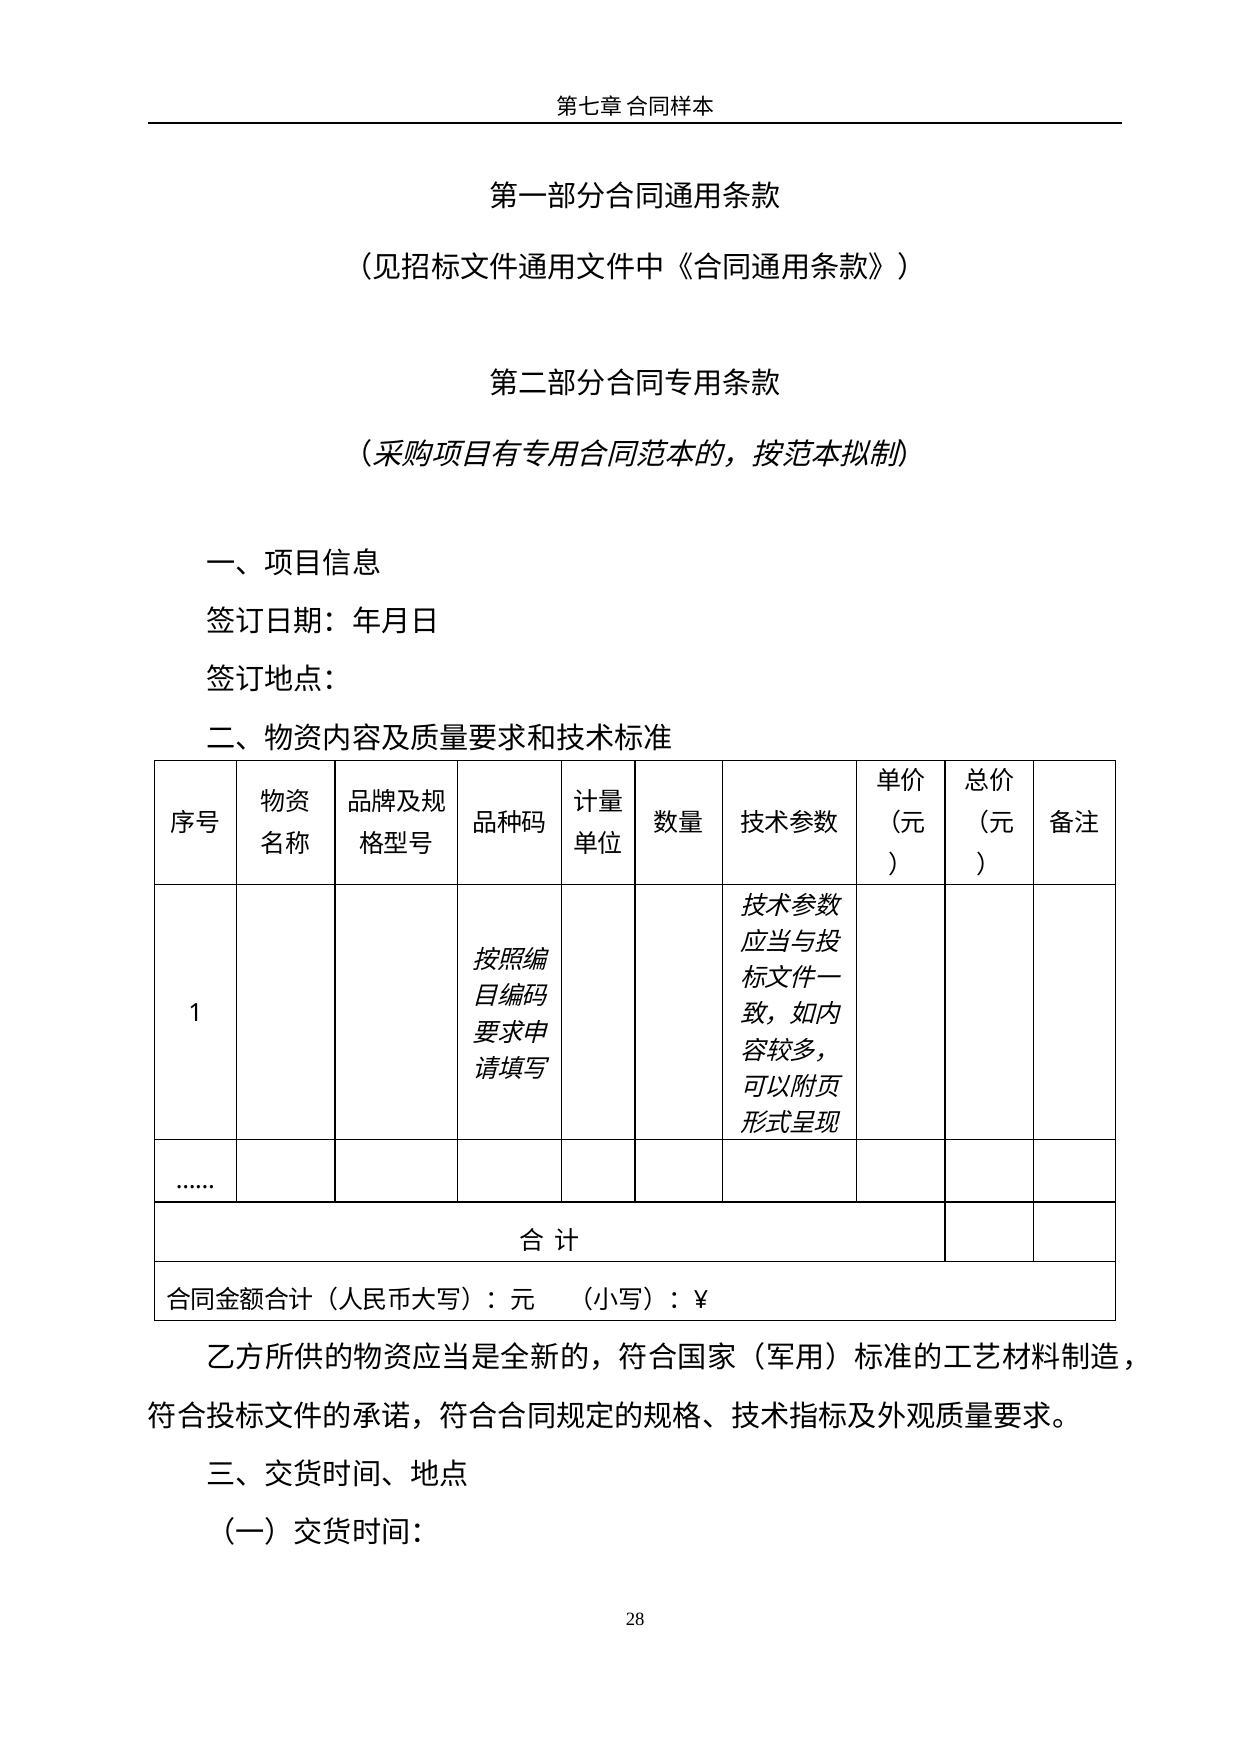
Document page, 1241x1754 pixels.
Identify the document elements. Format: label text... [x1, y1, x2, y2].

table_cell [237, 885, 334, 1139]
table_header 品种码 [458, 761, 561, 884]
table_cell 按照编目编码要求申请填写 [458, 885, 561, 1139]
table_header 物资 名称 [237, 761, 334, 884]
table_cell [636, 1140, 722, 1201]
text 乙方所供的物资应当是全新的，符合国家（军用）标准的工艺材料制造，符合投标文件的承诺，符合合同规定的规格、技术指标及外观质量要求。 [148, 1321, 1122, 1438]
table_header 单价 （元） [857, 761, 944, 884]
text （采购项目有专用合同范本的，按范本拟制） [148, 418, 1122, 476]
table_cell [946, 885, 1033, 1139]
text 签订日期：年月日 [148, 585, 1122, 643]
text 第一部分合同通用条款 [147, 160, 1122, 218]
table_cell [1034, 885, 1115, 1139]
text （见招标文件通用文件中《合同通用条款》） [148, 231, 1122, 289]
table_header 总价 （元） [946, 761, 1033, 884]
table_header 计量单位 [562, 761, 634, 884]
table_cell [1034, 1203, 1115, 1261]
table_cell [562, 1140, 634, 1201]
text 签订地点： [148, 643, 1122, 701]
subtitle 一、项目信息 [148, 526, 1122, 585]
table_header 序号 [155, 761, 236, 884]
table_cell 合 计 [155, 1203, 944, 1261]
table_cell [857, 1140, 944, 1201]
table_cell [336, 885, 457, 1139]
table_cell 合同金额合计（人民币大写）：元 （小写）：¥ [155, 1262, 1115, 1320]
table_header 技术参数 [723, 761, 856, 884]
table_cell [237, 1140, 334, 1201]
table_header 数量 [636, 761, 722, 884]
table_header 备注 [1034, 761, 1115, 884]
table_cell [946, 1140, 1033, 1201]
subtitle 三、交货时间、地点 [148, 1438, 1122, 1496]
subtitle 二、物资内容及质量要求和技术标准 [148, 701, 1122, 760]
table_cell [723, 1140, 856, 1201]
table_cell [562, 885, 634, 1139]
table_cell [857, 885, 944, 1139]
table_cell [336, 1140, 457, 1201]
table_cell [1034, 1140, 1115, 1201]
table_cell 技术参数应当与投标文件一致，如内容较多，可以附页形式呈现 [723, 885, 856, 1139]
table_cell [636, 885, 722, 1139]
text 第二部分合同专用条款 [148, 347, 1122, 405]
table_cell [458, 1140, 561, 1201]
table_cell …… [155, 1140, 236, 1201]
table_cell 1 [155, 885, 236, 1139]
table_header 品牌及规格型号 [336, 761, 457, 884]
text （一）交货时间： [148, 1496, 1122, 1554]
table_cell [946, 1203, 1033, 1261]
